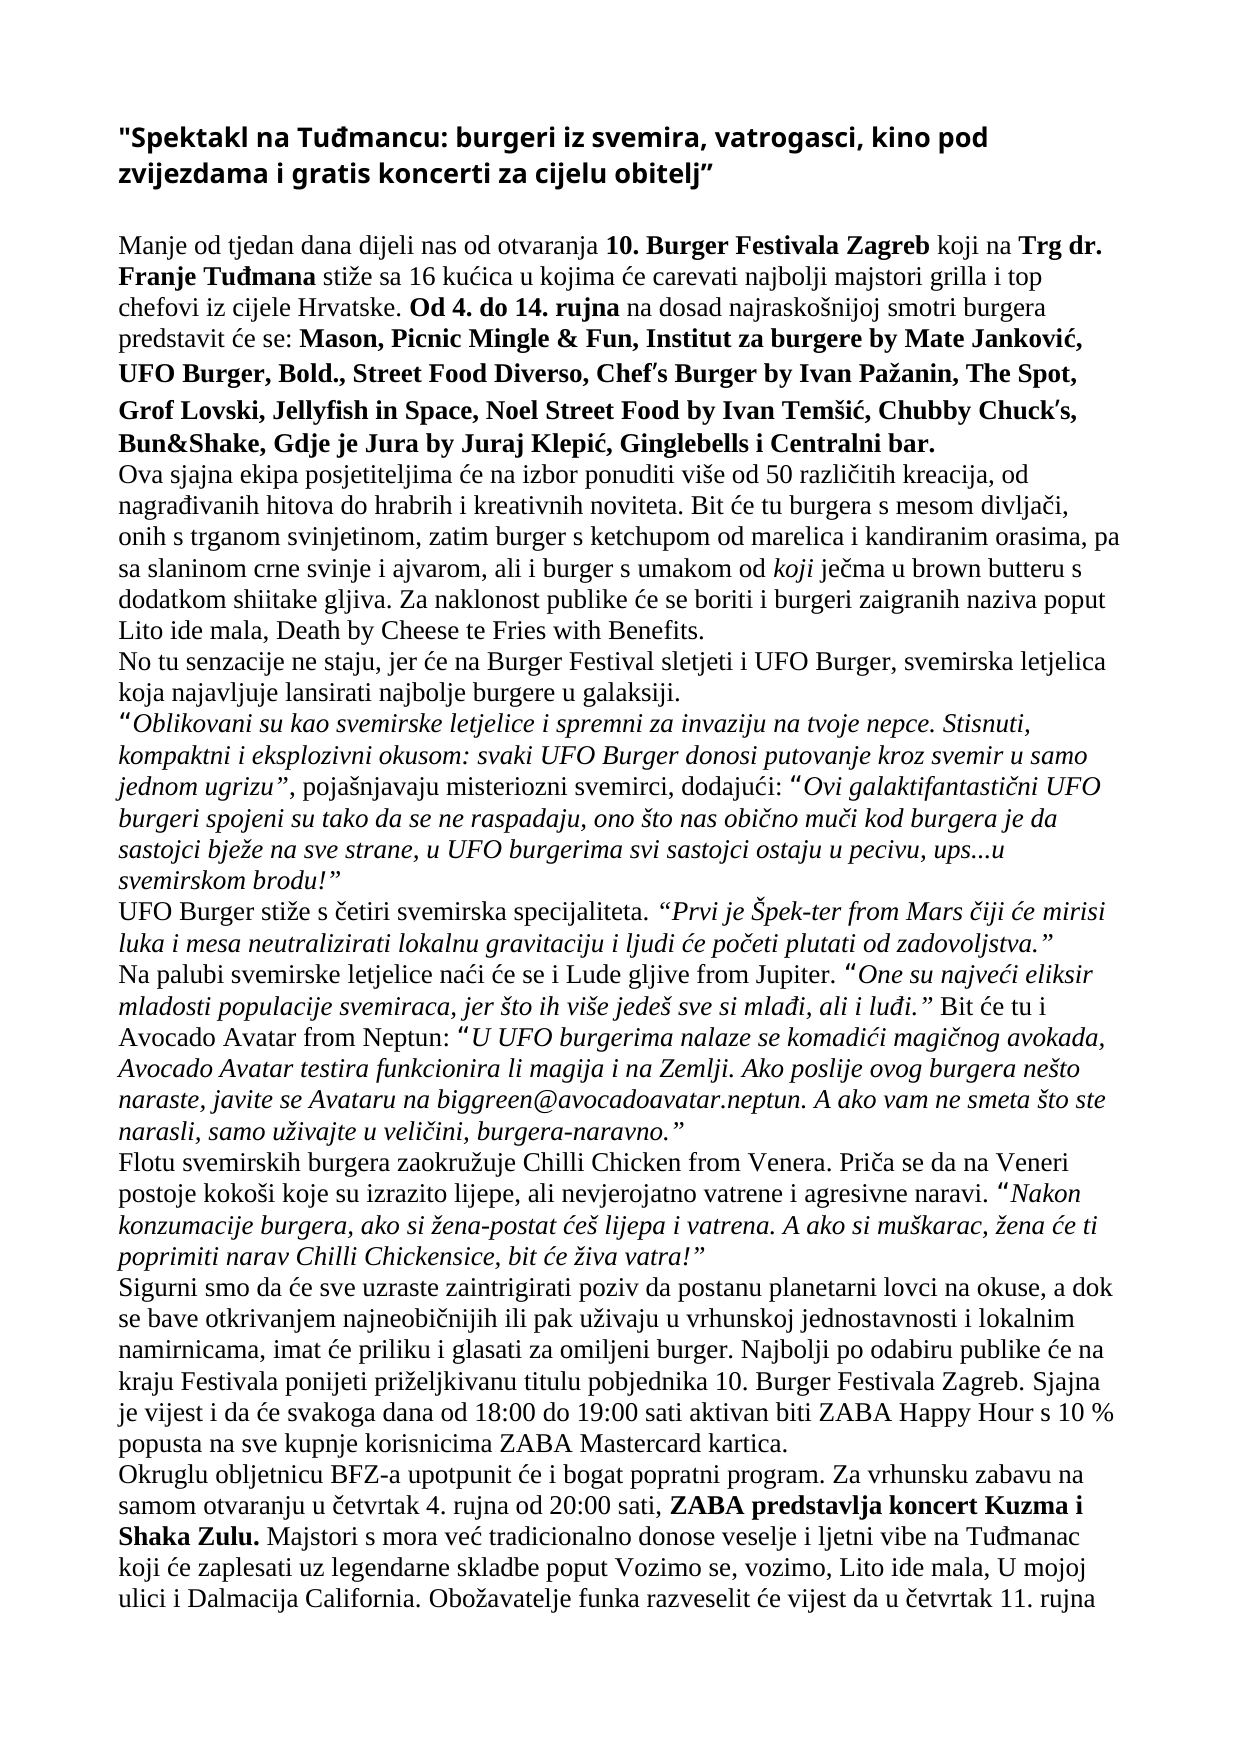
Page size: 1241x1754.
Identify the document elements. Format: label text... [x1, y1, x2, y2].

text Ova sjajna ekipa posjetiteljima će na izbor ponuditi više od 50 različitih kreacija, od nagrađivanih hitova do hrabrih i kreativnih noviteta. Bit će tu burgera s mesom divljači, onih s trganom svinjetinom, zatim burger s ketchupom od marelica i kandiranim orasima, pa sa slaninom crne svinje i ajvarom, ali i burger s umakom od koji ječma u brown butteru s dodatkom shiitake gljiva. Za naklonost publike će se boriti i burgeri zaigranih naziva poput Lito ide mala, Death by Cheese te Fries with Benefits. [118, 458, 1122, 645]
text "Spektakl na Tuđmancu: burgeri iz svemira, vatrogasci, kino pod zvijezdama i gratis koncerti za cijelu obitelj” [118, 118, 1122, 192]
text “Oblikovani su kao svemirske letjelice i spremni za invaziju na tvoje nepce. Stisnuti, kompaktni i eksplozivni okusom: svaki UFO Burger donosi putovanje kroz svemir u samo jednom ugrizu”, pojašnjavaju misteriozni svemirci, dodajući: “Ovi galaktifantastični UFO burgeri spojeni su tako da se ne raspadaju, ono što nas obično muči kod burgera je da sastojci bježe na sve strane, u UFO burgerima svi sastojci ostaju u pecivu, ups...u svemirskom brodu!” [118, 707, 1122, 896]
text Na palubi svemirske letjelice naći će se i Lude gljive from Jupiter. “One su najveći eliksir mladosti populacije svemiraca, jer što ih više jedeš sve si mlađi, ali i luđi.” Bit će tu i Avocado Avatar from Neptun: “U UFO burgerima nalaze se komadići magičnog avokada, Avocado Avatar testira funkcionira li magija i na Zemlji. Ako poslije ovog burgera nešto naraste, javite se Avataru na biggreen@avocadoavatar.neptun. A ako vam ne smeta što ste narasli, samo uživajte u veličini, burgera-naravno.” [118, 958, 1122, 1146]
text Flotu svemirskih burgera zaokružuje Chilli Chicken from Venera. Priča se da na Veneri postoje kokoši koje su izrazito lijepe, ali nevjerojatno vatrene i agresivne naravi. “Nakon konzumacije burgera, ako si žena-postat ćeš lijepa i vatrena. A ako si muškarac, žena će ti poprimiti narav Chilli Chickensice, bit će živa vatra!” [118, 1146, 1122, 1271]
text UFO Burger stiže s četiri svemirska specijaliteta. “Prvi je Špek-ter from Mars čiji će mirisi luka i mesa neutralizirati lokalnu gravitaciju i ljudi će početi plutati od zadovoljstva.” [118, 896, 1122, 958]
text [118, 1458, 1122, 1614]
text Sigurni smo da će sve uzraste zaintrigirati poziv da postanu planetarni lovci na okuse, a dok se bave otkrivanjem najneobičnijih ili pak uživaju u vrhunskoj jednostavnosti i lokalnim namirnicama, imat će priliku i glasati za omiljeni burger. Najbolji po odabiru publike će na kraju Festivala ponijeti priželjkivanu titulu pobjednika 10. Burger Festivala Zagreb. Sjajna je vijest i da će svakoga dana od 18:00 do 19:00 sati aktivan biti ZABA Happy Hour s 10 % popusta na sve kupnje korisnicima ZABA Mastercard kartica. [118, 1271, 1122, 1458]
text Manje od tjedan dana dijeli nas od otvaranja 10. Burger Festivala Zagreb koji na Trg dr. Franje Tuđmana stiže sa 16 kućica u kojima će carevati najbolji majstori grilla i top chefovi iz cijele Hrvatske. Od 4. do 14. rujna na dosad najraskošnijoj smotri burgera predstavit će se: Mason, Picnic Mingle & Fun, Institut za burgere by Mate Janković, UFO Burger, Bold., Street Food Diverso, Chef’s Burger by Ivan Pažanin, The Spot, Grof Lovski, Jellyfish in Space, Noel Street Food by Ivan Temšić, Chubby Chuck’s, Bun&Shake, Gdje je Jura by Juraj Klepić, Ginglebells i Centralni bar. [118, 229, 1122, 458]
text No tu senzacije ne staju, jer će na Burger Festival sletjeti i UFO Burger, svemirska letjelica koja najavljuje lansirati najbolje burgere u galaksiji. [118, 645, 1122, 707]
